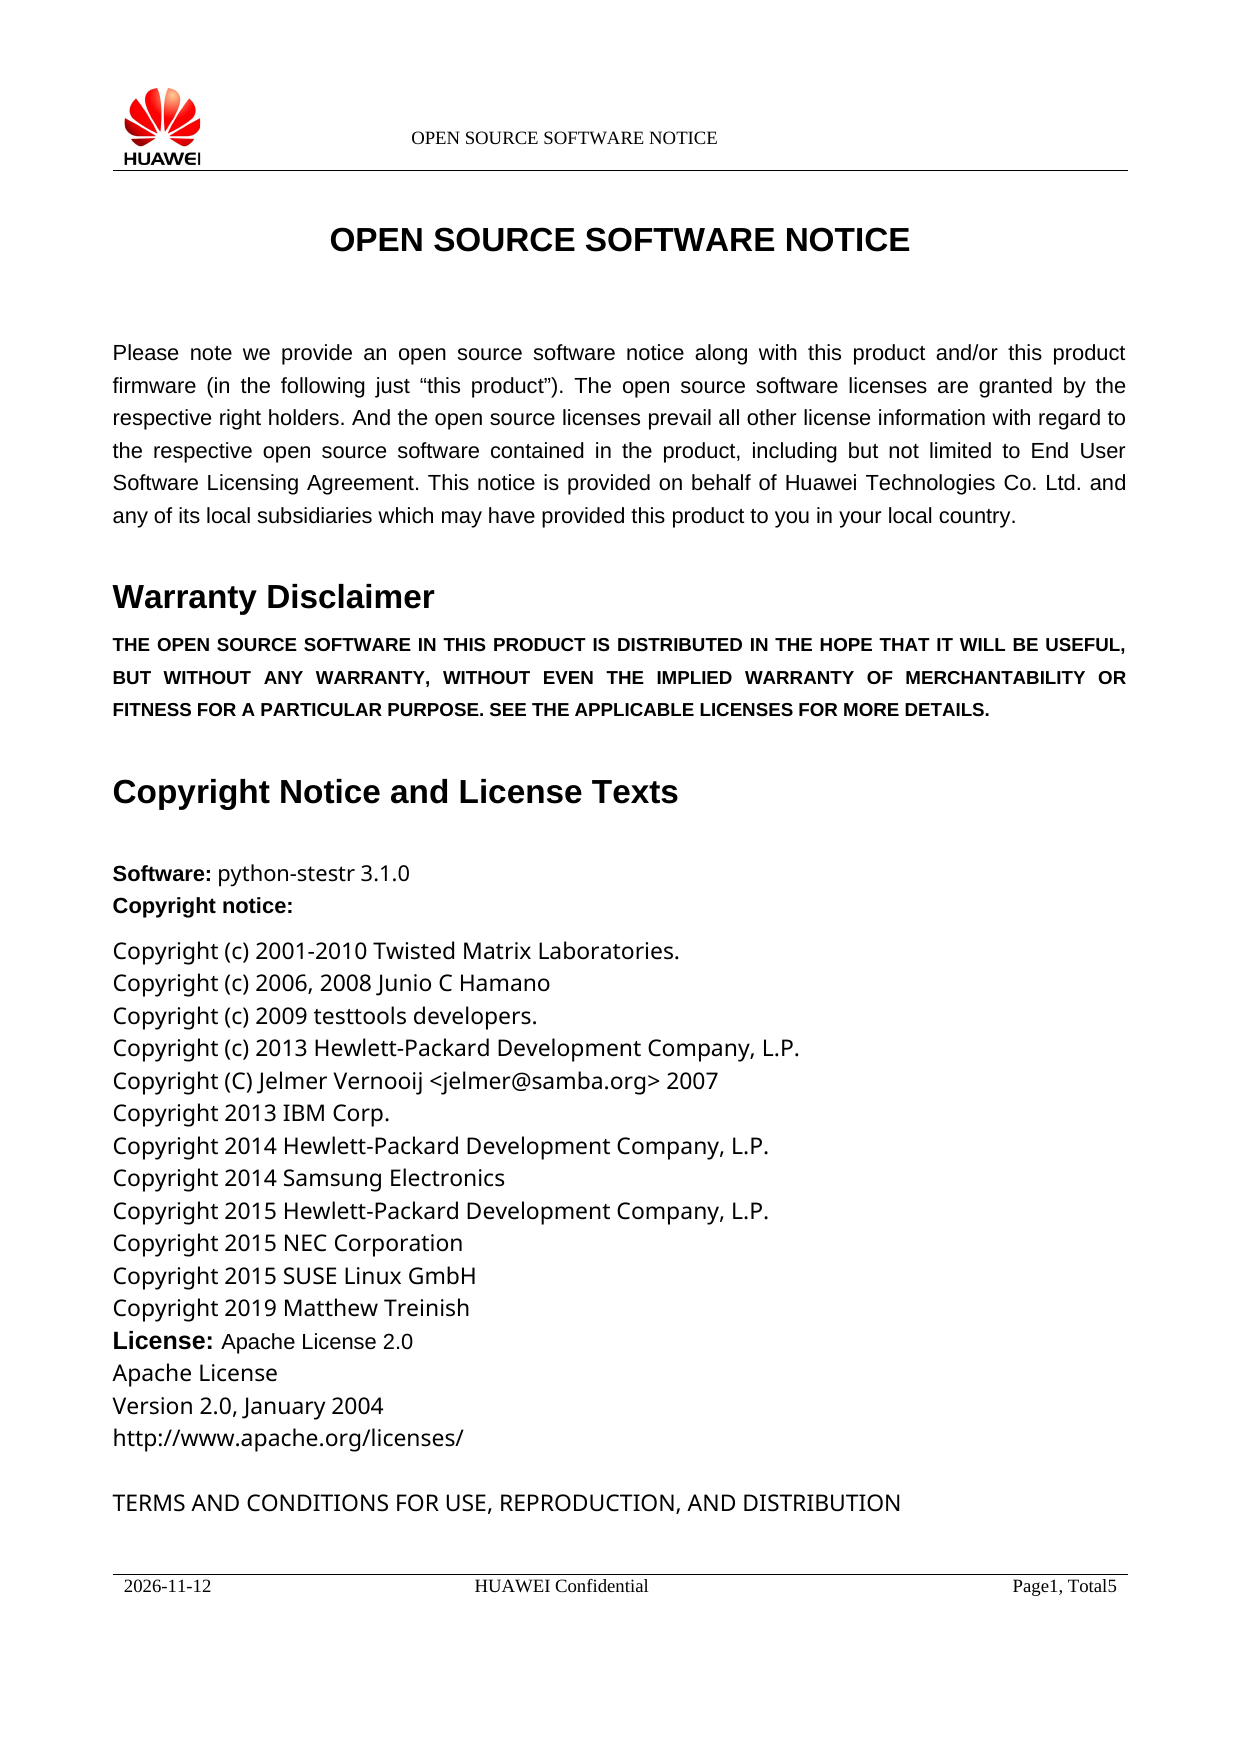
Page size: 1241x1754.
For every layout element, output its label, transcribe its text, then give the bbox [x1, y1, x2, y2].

text Copyright 2014 Samsung Electronics [112, 1161, 1128, 1194]
text Copyright (c) 2009 testtools developers. [112, 999, 1128, 1031]
text http://www.apache.org/licenses/ [112, 1421, 1128, 1454]
text Copyright 2013 IBM Corp. [112, 1096, 1128, 1129]
text Copyright (C) Jelmer Vernooij <jelmer@samba.org> 2007 [112, 1064, 1128, 1096]
text Copyright (c) 2006, 2008 Junio C Hamano [112, 966, 1128, 999]
text Copyright 2015 Hewlett-Packard Development Company, L.P. [112, 1194, 1128, 1226]
text Version 2.0, January 2004 [112, 1389, 1128, 1421]
text Copyright notice: [112, 889, 1128, 921]
text OPEN SOURCE SOFTWARE NOTICE [112, 206, 1128, 271]
text Copyright (c) 2013 Hewlett-Packard Development Company, L.P. [112, 1031, 1128, 1064]
text Apache License [112, 1356, 1128, 1389]
text Please note we provide an open source software notice along with this product and/or this product firmware (in the following just “this product”). The open source software licenses are granted by the respective right holders. And the open source licenses prevail all other license information with regard to the respective open source software contained in the product, including but not limited to End User Software Licensing Agreement. This notice is provided on behalf of Huawei Technologies Co. Ltd. and any of its local subsidiaries which may have provided this product to you in your local country. [112, 336, 1128, 531]
text Copyright 2014 Hewlett-Packard Development Company, L.P. [112, 1129, 1128, 1161]
text The open source software in this product is distributed in the hope that it will be useful, but WITHOUT ANY WARRANTY, without even the implied warranty of MERCHANTABILITY or FITNESS FOR A PARTICULAR PURPOSE. See the applicable licenses for more details. [112, 629, 1128, 726]
text Copyright 2019 Matthew Treinish [112, 1291, 1128, 1324]
text TERMS AND CONDITIONS FOR USE, REPRODUCTION, AND DISTRIBUTION [112, 1486, 1128, 1519]
text Copyright (c) 2001-2010 Twisted Matrix Laboratories. [112, 934, 1128, 966]
text Copyright 2015 NEC Corporation [112, 1226, 1128, 1259]
text Copyright Notice and License Texts [112, 759, 1128, 824]
text License: Apache License 2.0 [112, 1324, 1128, 1356]
text Copyright 2015 SUSE Linux GmbH [112, 1259, 1128, 1291]
text Warranty Disclaimer [112, 564, 1128, 629]
picture [124, 88, 201, 165]
title Software: python-stestr 3.1.0 [112, 856, 1128, 889]
